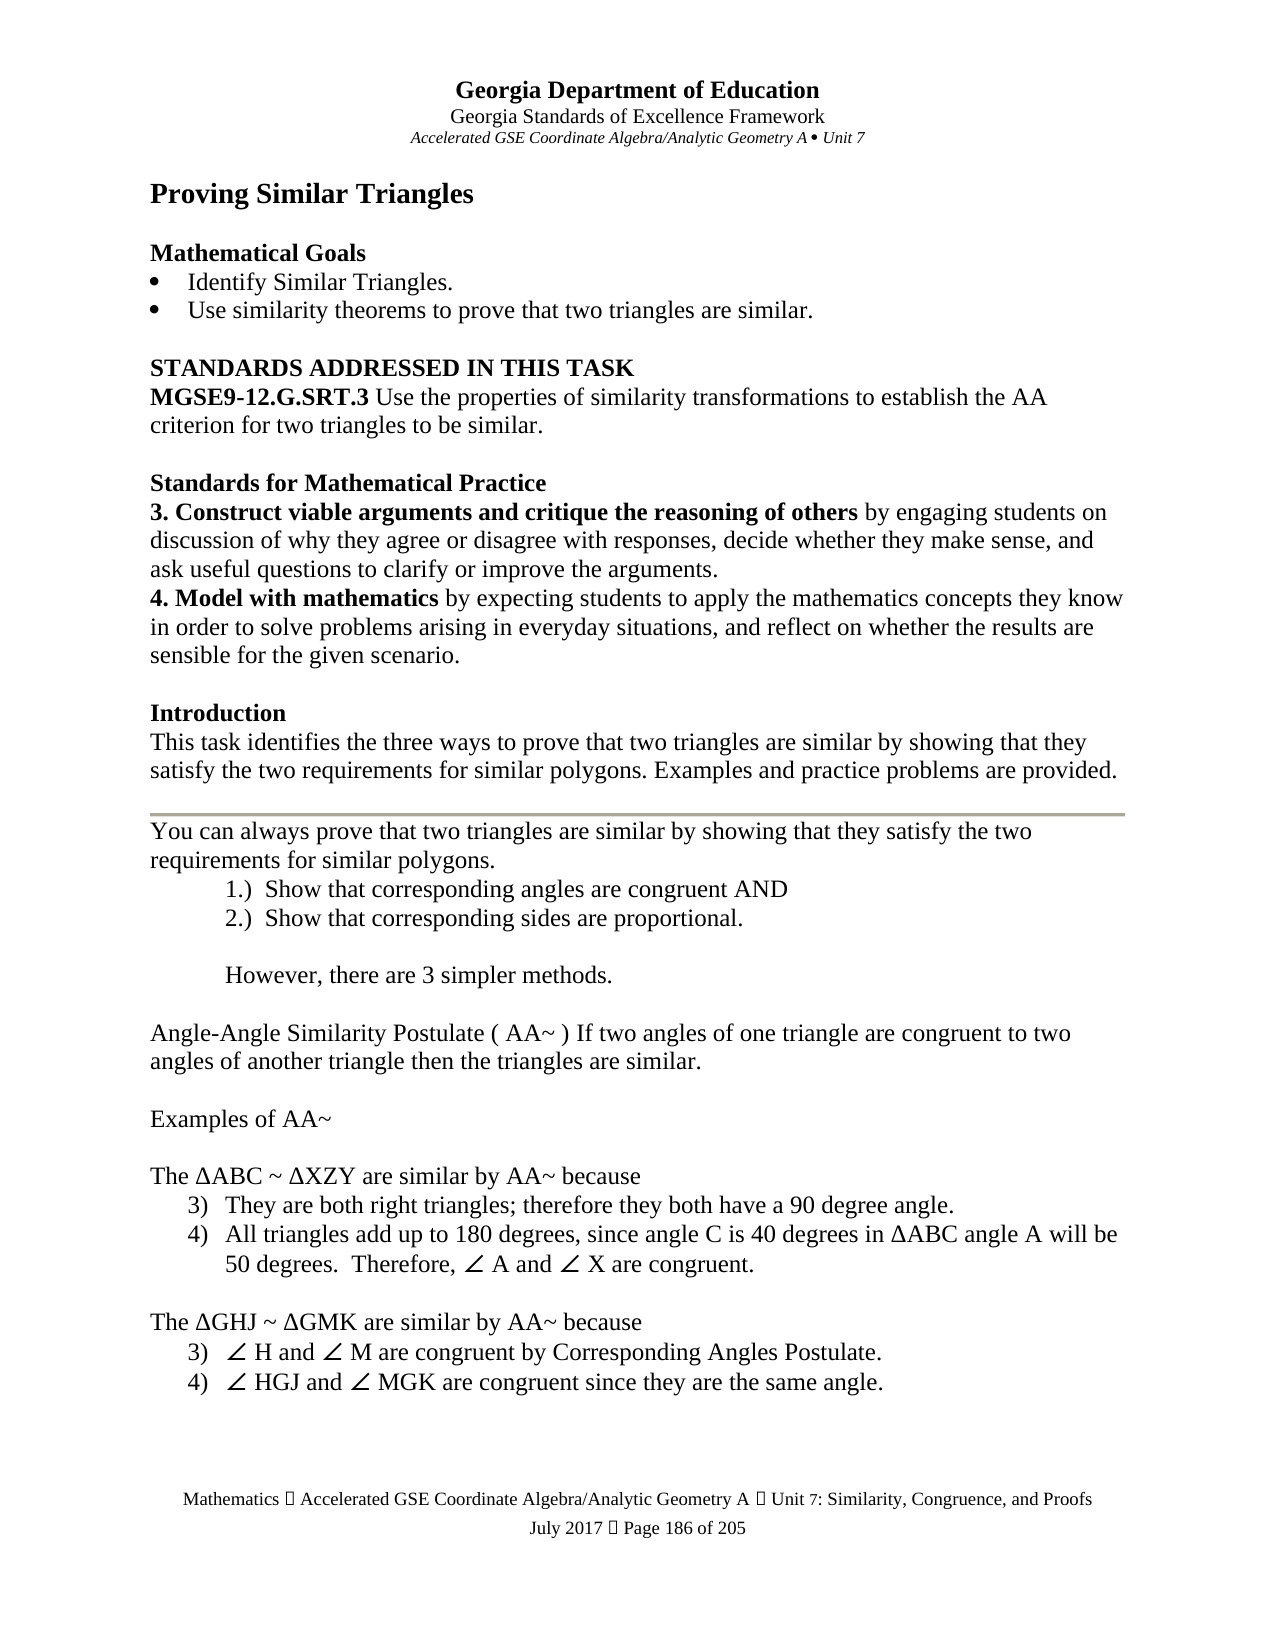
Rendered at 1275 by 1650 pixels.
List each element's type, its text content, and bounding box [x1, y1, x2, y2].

text MGSE9-12.G.SRT.3 Use the properties of similarity transformations to establish the AA criterion for two triangles to be similar. [150, 382, 1125, 439]
text Introduction [150, 698, 1125, 727]
text This task identifies the three ways to prove that two triangles are similar by showing that they satisfy the two requirements for similar polygons. Examples and practice problems are provided. [150, 727, 1125, 784]
text Angle-Angle Similarity Postulate ( AA~ ) If two angles of one triangle are congruent to two angles of another triangle then the triangles are similar. [150, 1018, 1125, 1075]
text 3. Construct viable arguments and critique the reasoning of others by engaging students on discussion of why they agree or disagree with responses, decide whether they make sense, and ask useful questions to clarify or improve the arguments. [150, 497, 1125, 583]
text Standards for Mathematical Practice [150, 468, 1125, 497]
text STANDARDS ADDRESSED IN THIS TASK [150, 353, 1125, 382]
text The ΔGHJ ~ ΔGMK are similar by AA~ because [150, 1307, 1125, 1335]
list Identify Similar Triangles. [150, 267, 1125, 296]
text 2.) Show that corresponding sides are proportional. [225, 903, 1125, 931]
list ∠ HGJ and ∠ MGK are congruent since they are the same angle. [187, 1366, 1125, 1396]
text 4. Model with mathematics by expecting students to apply the mathematics concepts they know in order to solve problems arising in everyday situations, and reflect on whether the results are sensible for the given scenario. [150, 583, 1125, 669]
text Examples of AA~ [150, 1104, 1125, 1133]
text However, there are 3 simpler methods. [225, 960, 1125, 989]
text You can always prove that two triangles are similar by showing that they satisfy the two requirements for similar polygons. [150, 817, 1125, 874]
list Use similarity theorems to prove that two triangles are similar. [150, 296, 1125, 324]
text 1.) Show that corresponding angles are congruent AND [225, 874, 1125, 903]
list All triangles add up to 180 degrees, since angle C is 40 degrees in ΔABC angle A will be 50 degrees. Therefore, ∠ A and ∠ X are congruent. [187, 1219, 1125, 1278]
list They are both right triangles; therefore they both have a 90 degree angle. [187, 1190, 1125, 1219]
list ∠ H and ∠ M are congruent by Corresponding Angles Postulate. [187, 1335, 1125, 1366]
text The ΔABC ~ ΔXZY are similar by AA~ because [150, 1161, 1125, 1190]
text Proving Similar Triangles [150, 176, 1125, 209]
text Mathematical Goals [150, 238, 1125, 267]
